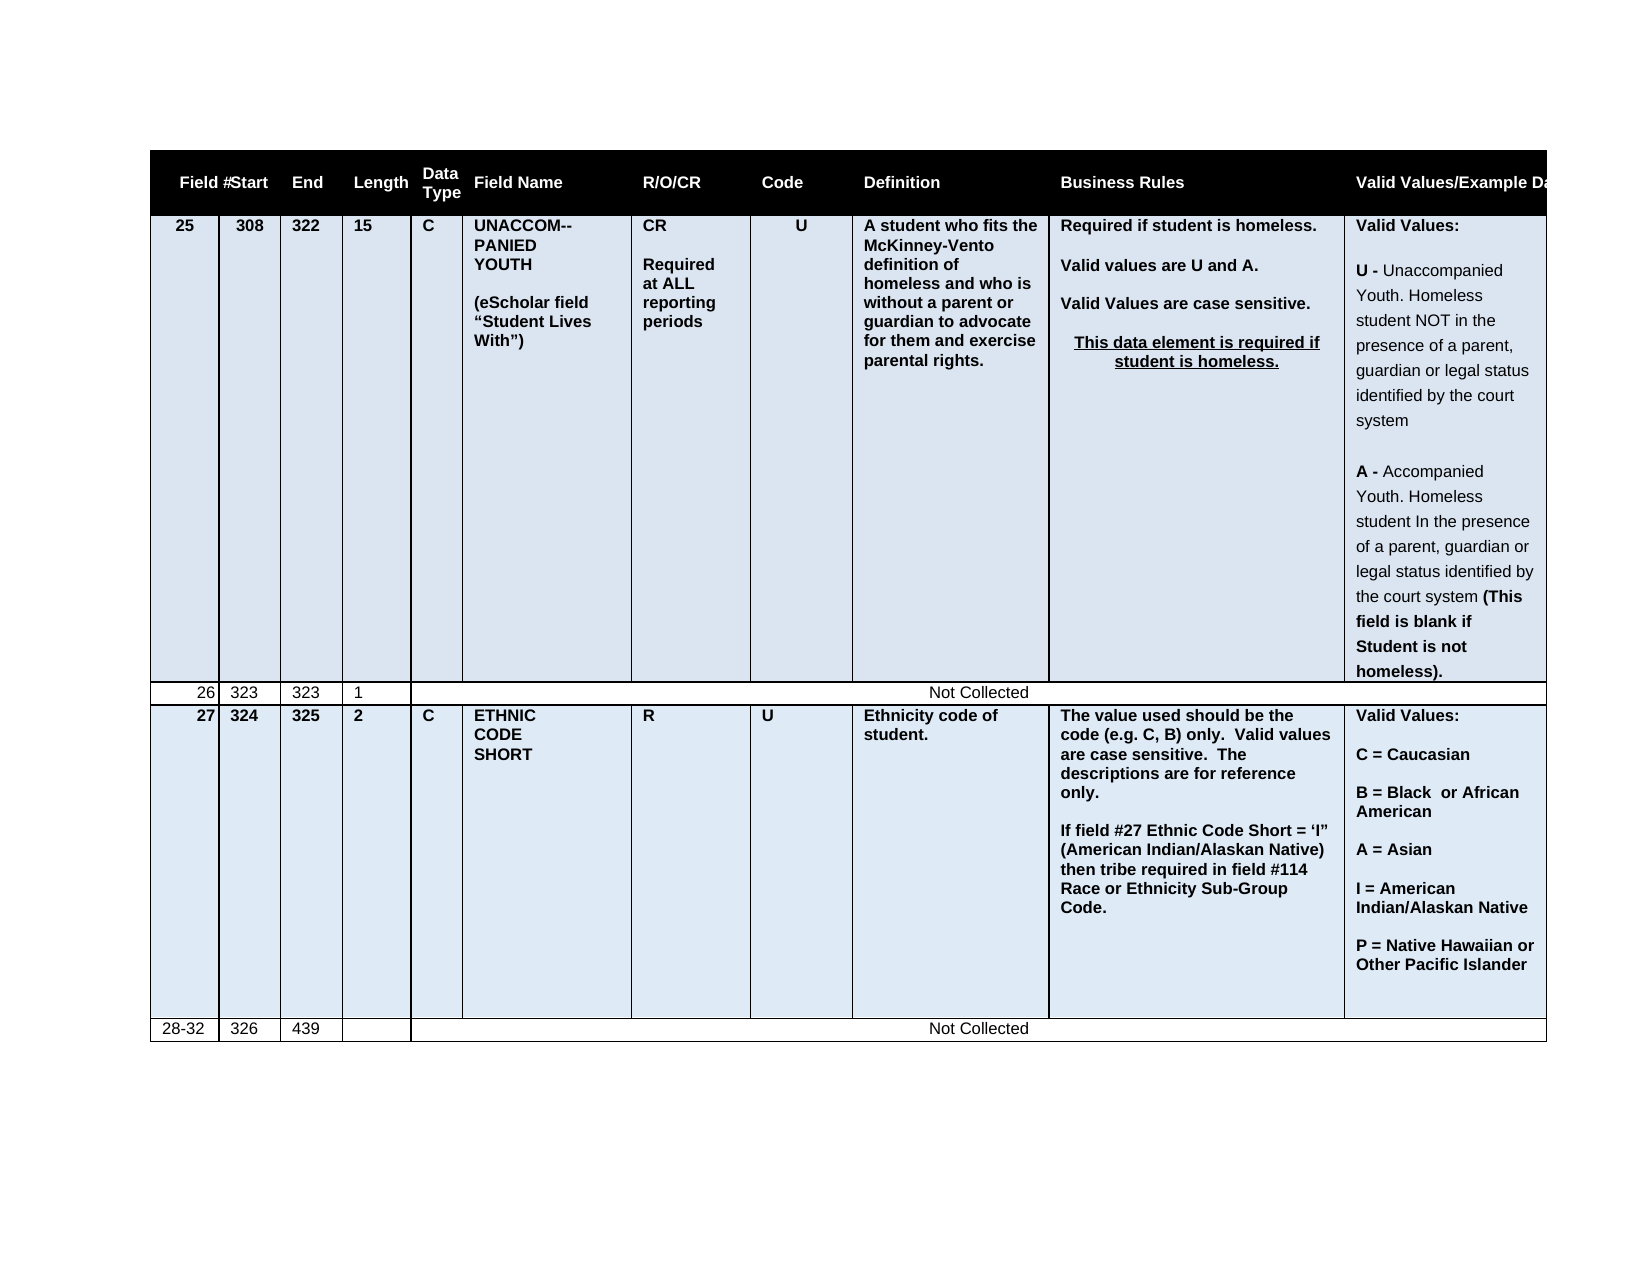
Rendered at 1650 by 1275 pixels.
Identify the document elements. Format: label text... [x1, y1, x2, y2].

table_cell The value used should be the code (e.g. C, B) only. Valid values are case sensitive. The descriptions are for reference only. If field #27 Ethnic Code Short = ‘I” (American Indian/Alaskan Native) then tribe required in field #114 Race or Ethnicity Sub-Group Code. [1050, 706, 1344, 1017]
table_cell Valid Values: U - Unaccompanied Youth. Homeless student NOT in the presence of a parent, guardian or legal status identified by the court system A - Accompanied Youth. Homeless student In the presence of a parent, guardian or legal status identified by the court system (This field is blank if Student is not homeless). [1345, 216, 1546, 681]
table_header End [281, 151, 342, 215]
table_cell R [632, 706, 750, 1017]
table_cell 326 [220, 1019, 280, 1041]
table_cell 2 [343, 706, 410, 1017]
table_cell A student who fits the McKinney-Vento definition of homeless and who is without a parent or guardian to advocate for them and exercise parental rights. [853, 216, 1048, 681]
table_cell 439 [281, 1019, 342, 1041]
table_cell 26 [151, 683, 218, 704]
table_header R/O/CR [632, 151, 750, 215]
table_cell ETHNIC CODE SHORT [463, 706, 631, 1017]
table_cell C [412, 216, 462, 681]
table_cell UNACCOM--PANIED YOUTH (eScholar field “Student Lives With”) [463, 216, 631, 681]
table_cell [343, 1019, 410, 1041]
table_header Length [343, 151, 410, 215]
table_header Start [220, 151, 280, 215]
table_cell Not Collected [412, 1019, 1546, 1041]
table_header Business Rules [1050, 151, 1344, 215]
table_header Definition [853, 151, 1048, 215]
table_header Field # [151, 151, 218, 215]
table_cell 25 [151, 216, 218, 681]
table_cell 323 [220, 683, 280, 704]
table_cell Ethnicity code of student. [853, 706, 1048, 1017]
table_header Code [751, 151, 852, 215]
table_cell 322 [281, 216, 342, 681]
table_header Valid Values/Example Data [1345, 151, 1546, 215]
table_cell 27 [151, 706, 218, 1017]
table_cell 308 [220, 216, 280, 681]
table_cell 28-32 [151, 1019, 218, 1041]
table_cell Not Collected [412, 683, 1546, 704]
table_header Data Type [412, 151, 462, 215]
table_cell 325 [281, 706, 342, 1017]
table_cell Required if student is homeless. Valid values are U and A. Valid Values are case sensitive. This data element is required if student is homeless. [1050, 216, 1344, 681]
table_header Field Name [463, 151, 631, 215]
table_cell U [751, 216, 852, 681]
table_cell Valid Values: C = Caucasian B = Black or African American A = Asian I = American Indian/Alaskan Native P = Native Hawaiian or Other Pacific Islander [1345, 706, 1546, 1017]
table_cell CR Required at ALL reporting periods [632, 216, 750, 681]
table_cell C [412, 706, 462, 1017]
table_cell 324 [220, 706, 280, 1017]
table_cell U [751, 706, 852, 1017]
table_cell 323 [281, 683, 342, 704]
table_cell 15 [343, 216, 410, 681]
table_cell 1 [343, 683, 410, 704]
